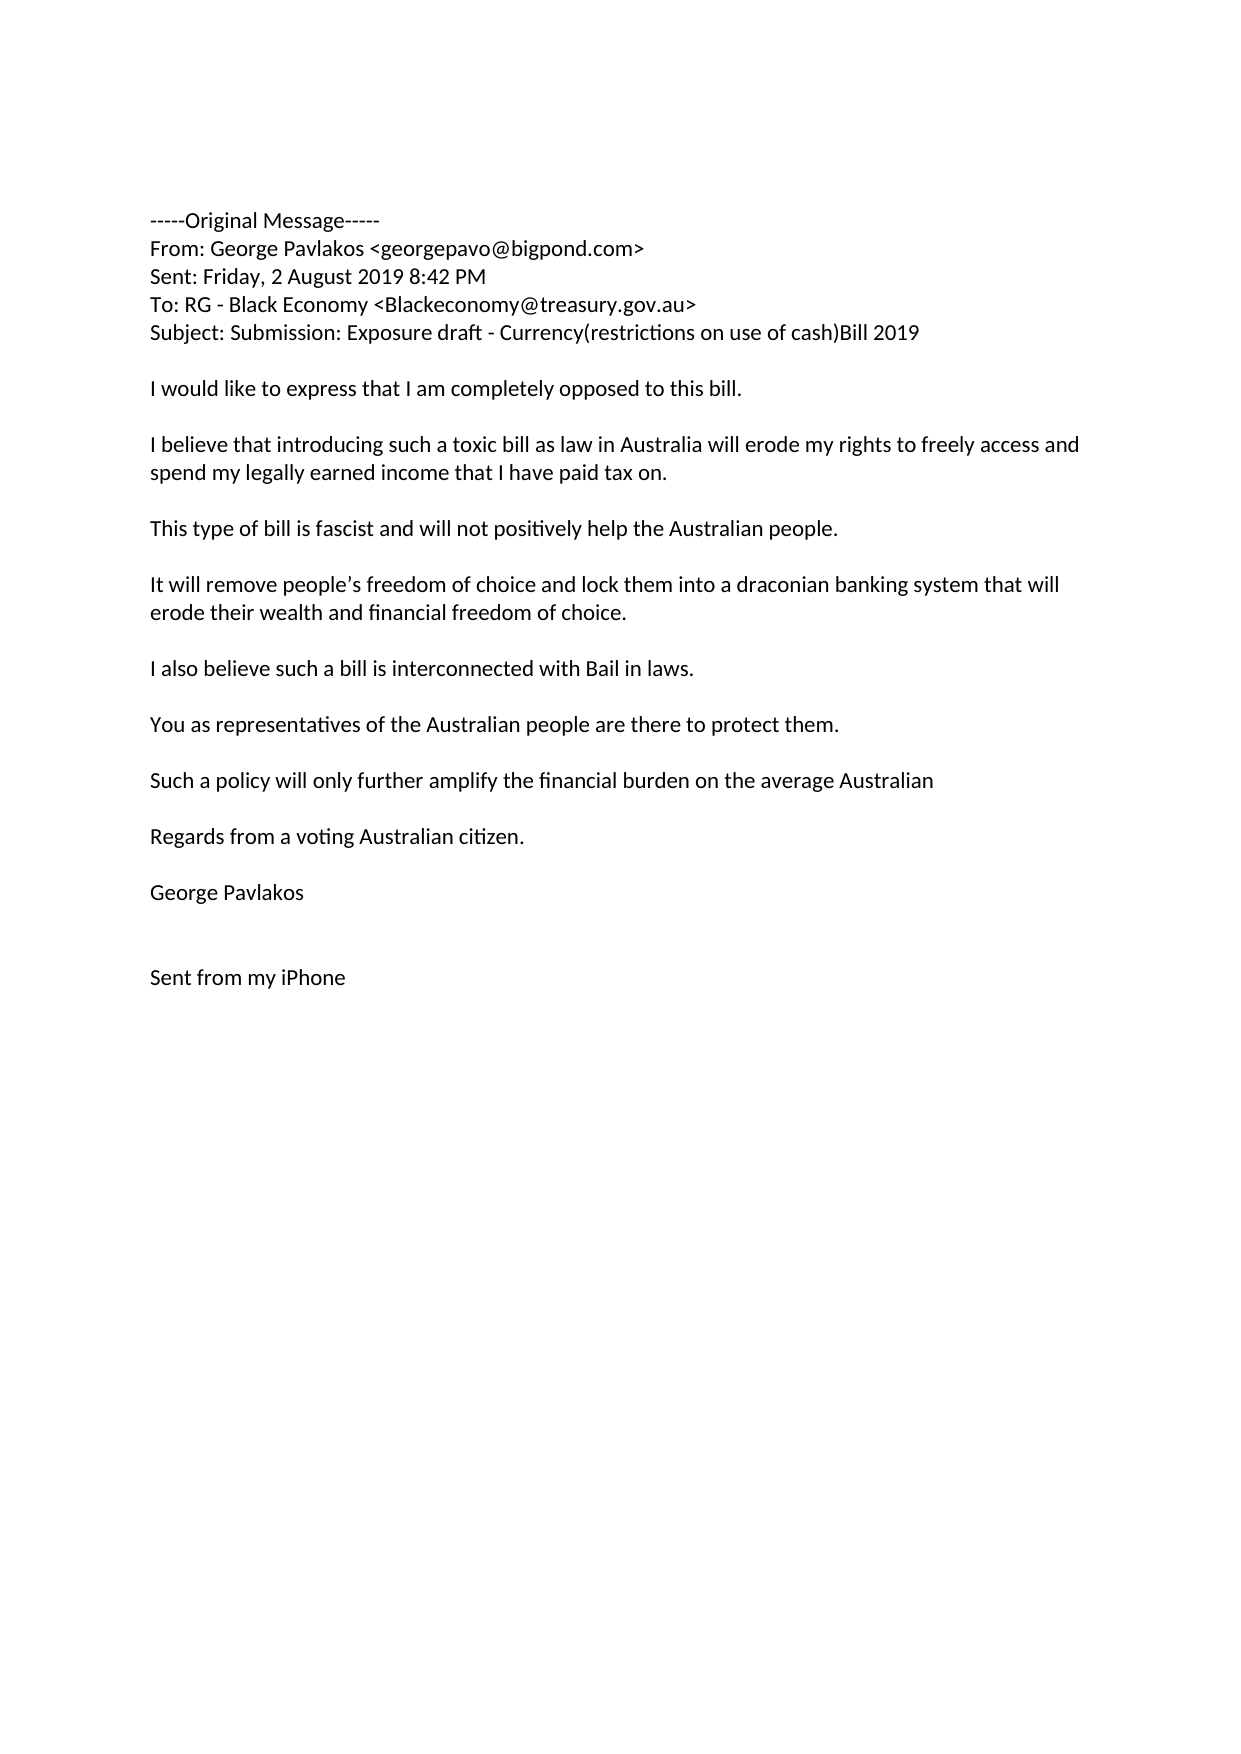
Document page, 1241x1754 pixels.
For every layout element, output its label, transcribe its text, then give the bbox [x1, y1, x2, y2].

text George Pavlakos [150, 878, 1090, 907]
text This type of bill is fascist and will not positively help the Australian people. [150, 514, 1090, 542]
text It will remove people’s freedom of choice and lock them into a draconian banking system that will erode their wealth and financial freedom of choice. [150, 570, 1090, 626]
text Sent from my iPhone [150, 963, 1090, 991]
text You as representatives of the Australian people are there to protect them. [150, 710, 1090, 738]
text I would like to express that I am completely opposed to this bill. [150, 374, 1090, 402]
text Regards from a voting Australian citizen. [150, 822, 1090, 851]
text I also believe such a bill is interconnected with Bail in laws. [150, 654, 1090, 682]
text I believe that introducing such a toxic bill as law in Australia will erode my rights to freely access and spend my legally earned income that I have paid tax on. [150, 430, 1090, 486]
text Such a policy will only further amplify the financial burden on the average Australian [150, 766, 1090, 794]
text -----Original Message----- From: George Pavlakos <georgepavo@bigpond.com> Sent: Friday, 2 August 2019 8:42 PM To: RG - Black Economy <Blackeconomy@treasury.gov.au> Subject: Submission: Exposure draft - Currency(restrictions on use of cash)Bill 2019 [150, 206, 1090, 346]
